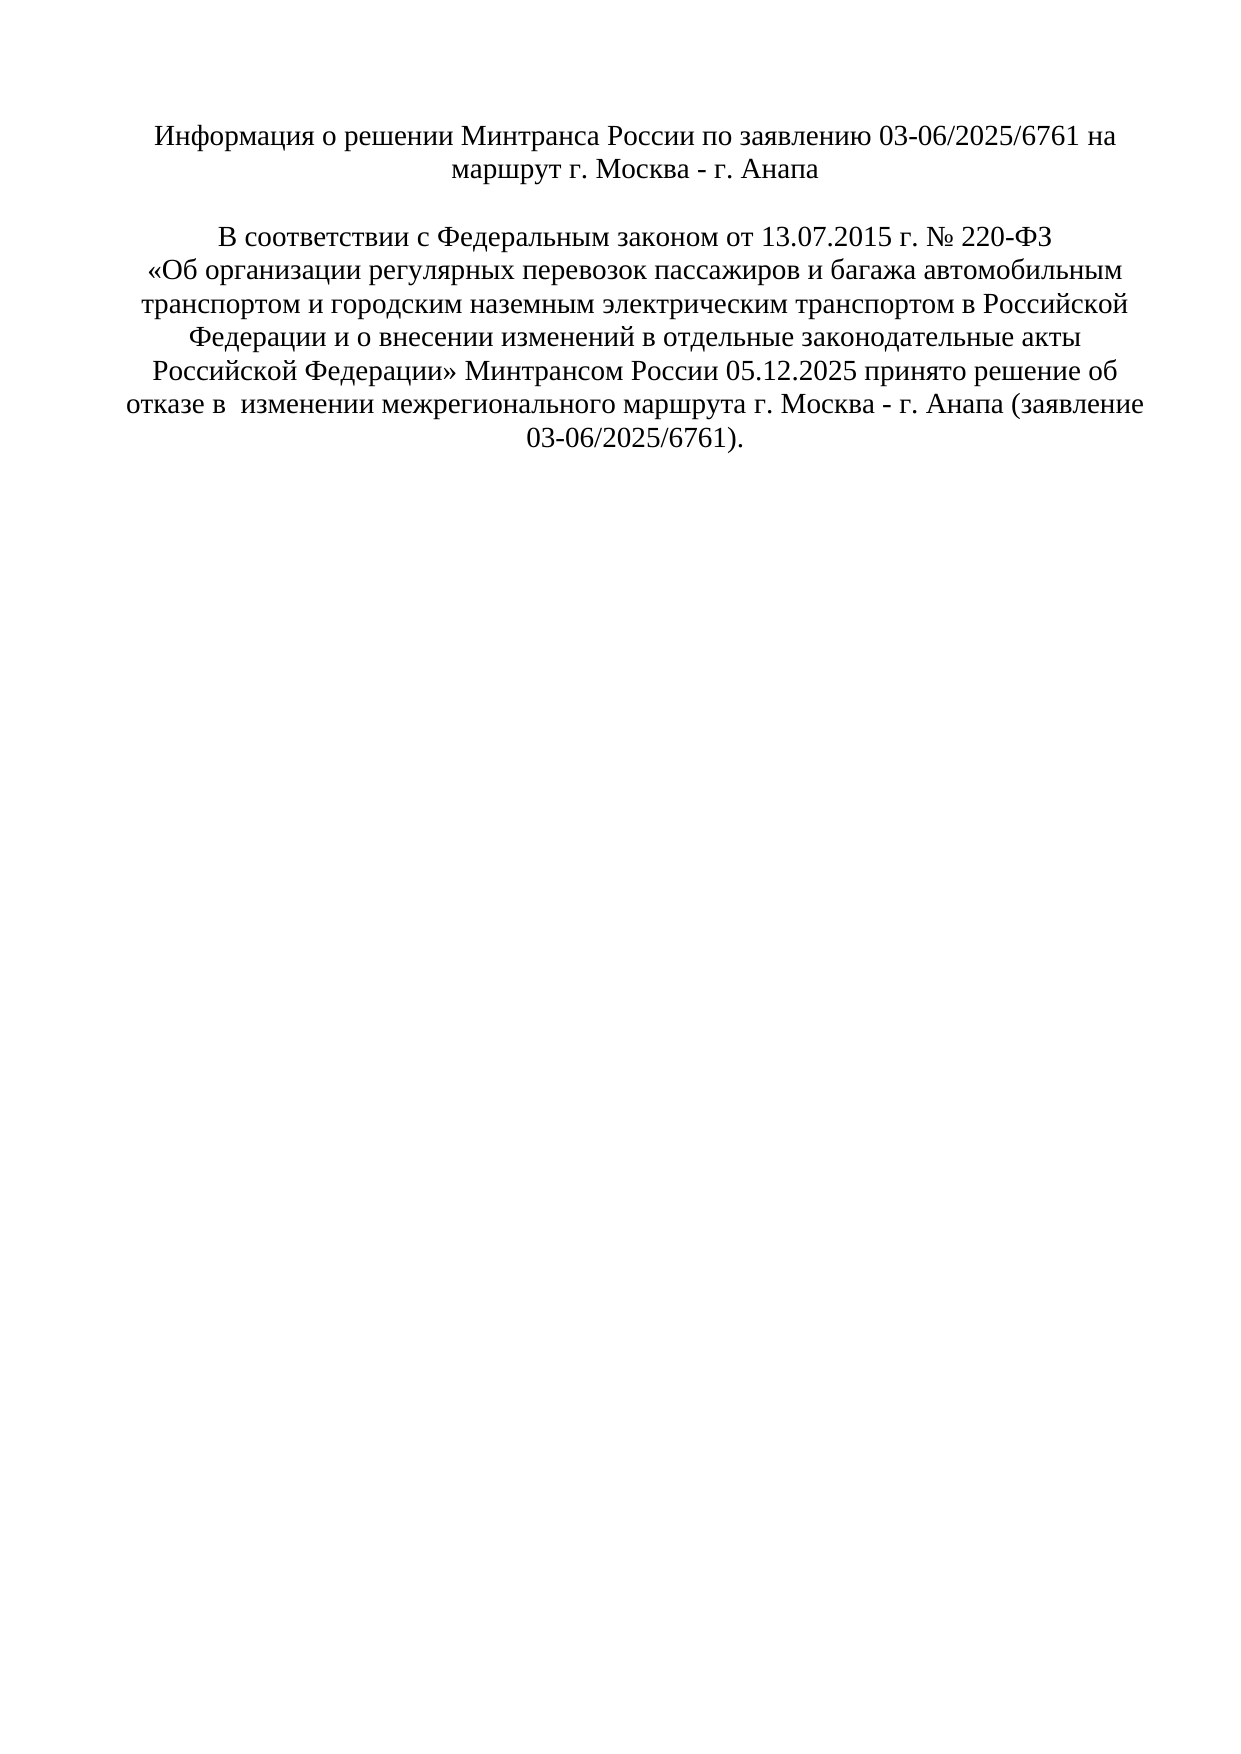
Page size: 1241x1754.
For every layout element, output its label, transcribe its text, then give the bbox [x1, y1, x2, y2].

text В соответствии с Федеральным законом от 13.07.2015 г. № 220-ФЗ «Об организации регулярных перевозок пассажиров и багажа автомобильным транспортом и городским наземным электрическим транспортом в Российской Федерации и о внесении изменений в отдельные законодательные акты Российской Федерации» Минтрансом России 05.12.2025 принято решение об отказе в изменении межрегионального маршрута г. Москва - г. Анапа (заявление 03-06/2025/6761). [118, 219, 1152, 453]
text Информация о решении Минтранса России по заявлению 03-06/2025/6761 на маршрут г. Москва - г. Анапа [118, 118, 1152, 185]
